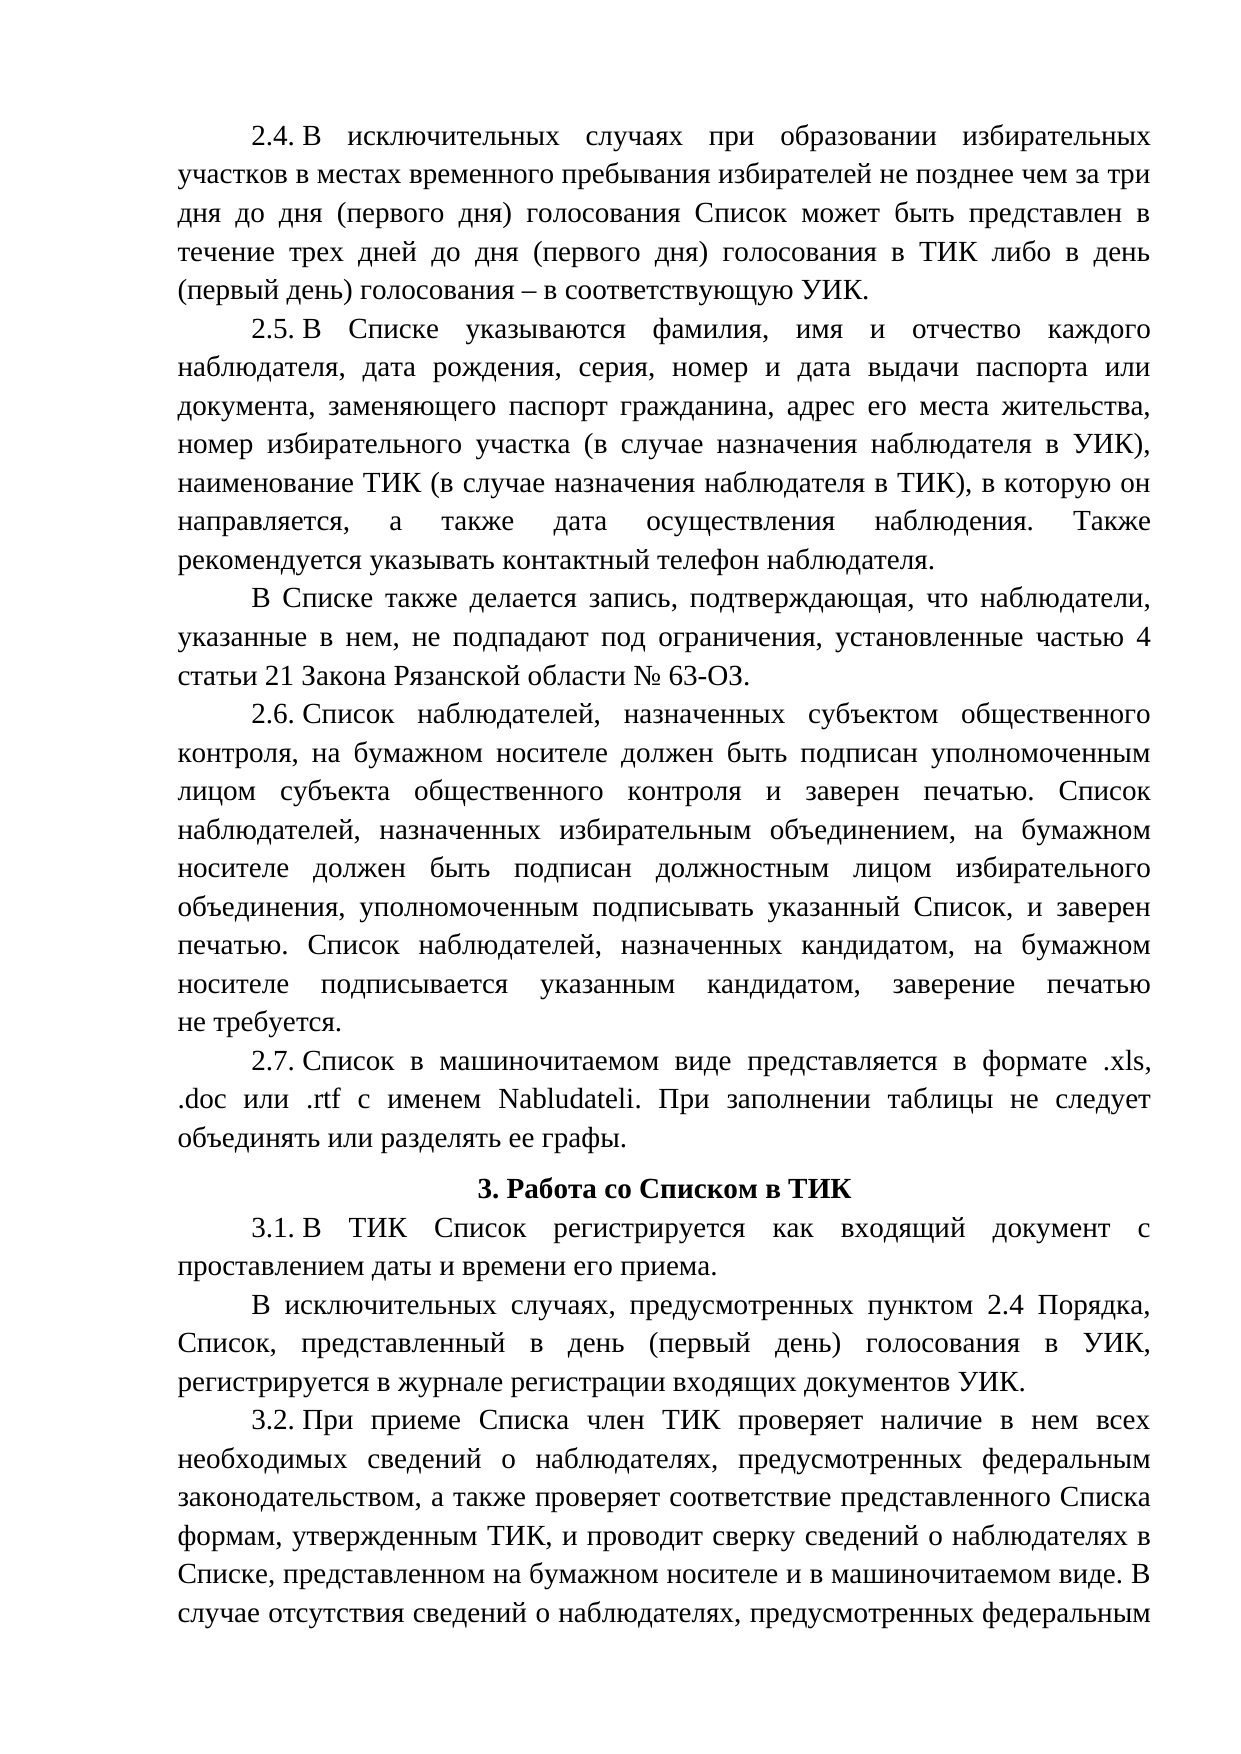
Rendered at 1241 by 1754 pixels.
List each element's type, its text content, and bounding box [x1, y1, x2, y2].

text 3. Работа со Списком в ТИК [177, 1171, 1152, 1205]
text 2.4. В исключительных случаях при образовании избирательных участков в местах временного пребывания избирателей не позднее чем за три дня до дня (первого дня) голосования Список может быть представлен в течение трех дней до дня (первого дня) голосования в ТИК либо в день (первый день) голосования – в соответствующую УИК. [177, 118, 1152, 306]
text В Списке также делается запись, подтверждающая, что наблюдатели, указанные в нем, не подпадают под ограничения, установленные частью 4 статьи 21 Закона Рязанской области № 63-ОЗ. [177, 581, 1152, 691]
text 2.6. Список наблюдателей, назначенных субъектом общественного контроля, на бумажном носителе должен быть подписан уполномоченным лицом субъекта общественного контроля и заверен печатью. Список наблюдателей, назначенных избирательным объединением, на бумажном носителе должен быть подписан должностным лицом избирательного объединения, уполномоченным подписывать указанный Список, и заверен печатью. Список наблюдателей, назначенных кандидатом, на бумажном носителе подписывается указанным кандидатом, заверение печатью не требуется. [177, 696, 1152, 1038]
text 2.5. В Списке указываются фамилия, имя и отчество каждого наблюдателя, дата рождения, серия, номер и дата выдачи паспорта или документа, заменяющего паспорт гражданина, адрес его места жительства, номер избирательного участка (в случае назначения наблюдателя в УИК), наименование ТИК (в случае назначения наблюдателя в ТИК), в которую он направляется, а также дата осуществления наблюдения. Также рекомендуется указывать контактный телефон наблюдателя. [177, 311, 1152, 576]
text 2.7. Список в машиночитаемом виде представляется в формате .xls, .doc или .rtf с именем Nabludateli. При заполнении таблицы не следует объединять или разделять ее графы. [177, 1043, 1152, 1154]
text 3.1. В ТИК Список регистрируется как входящий документ с проставлением даты и времени его приема. [177, 1210, 1152, 1282]
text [177, 1402, 1152, 1629]
text В исключительных случаях, предусмотренных пунктом 2.4 Порядка, Список, представленный в день (первый день) голосования в УИК, регистрируется в журнале регистрации входящих документов УИК. [177, 1287, 1152, 1397]
